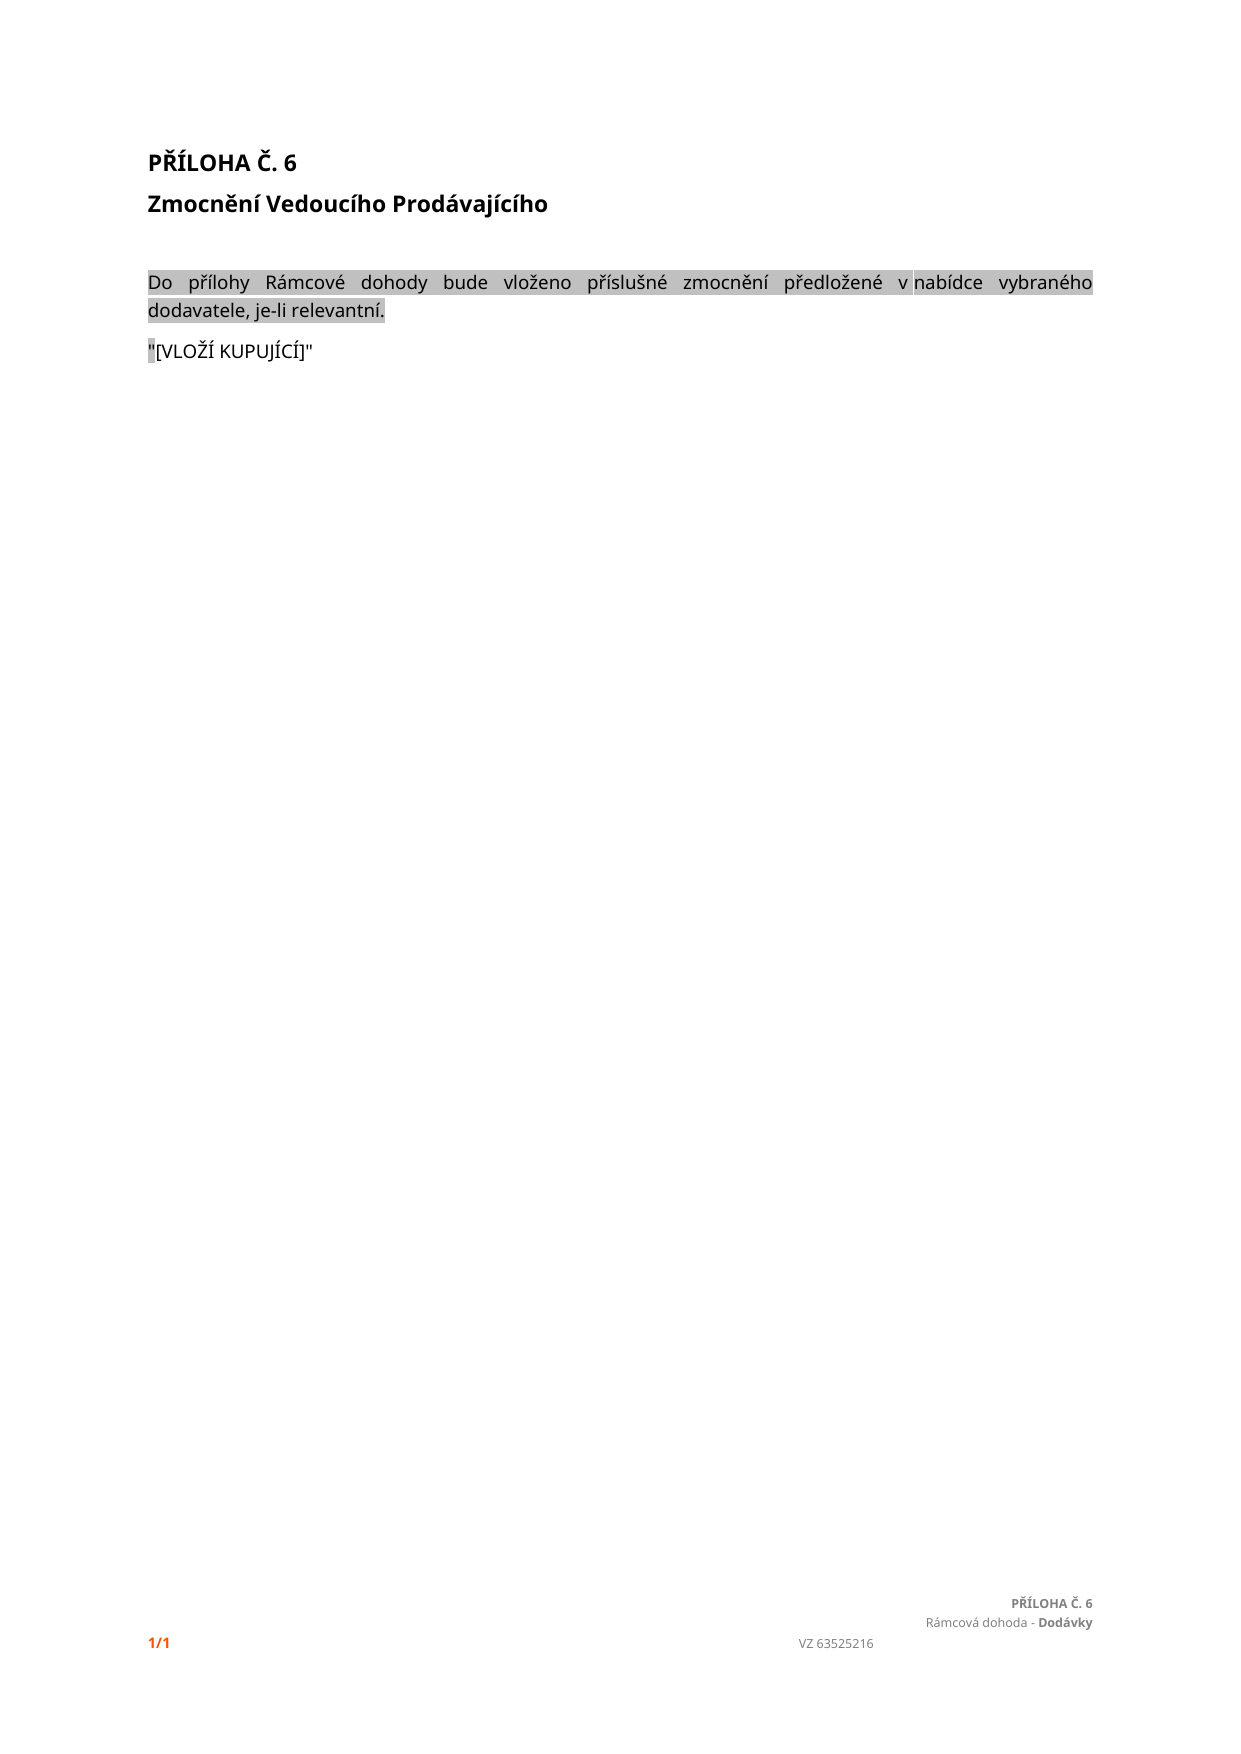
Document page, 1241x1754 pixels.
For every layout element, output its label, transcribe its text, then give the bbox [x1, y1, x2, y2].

text Příloha č. 6 [148, 148, 1093, 177]
text Do přílohy Rámcové dohody bude vloženo příslušné zmocnění předložené v nabídce vybraného dodavatele, je-li relevantní. [148, 269, 1093, 323]
text Zmocnění Vedoucího Prodávajícího [148, 189, 1093, 218]
